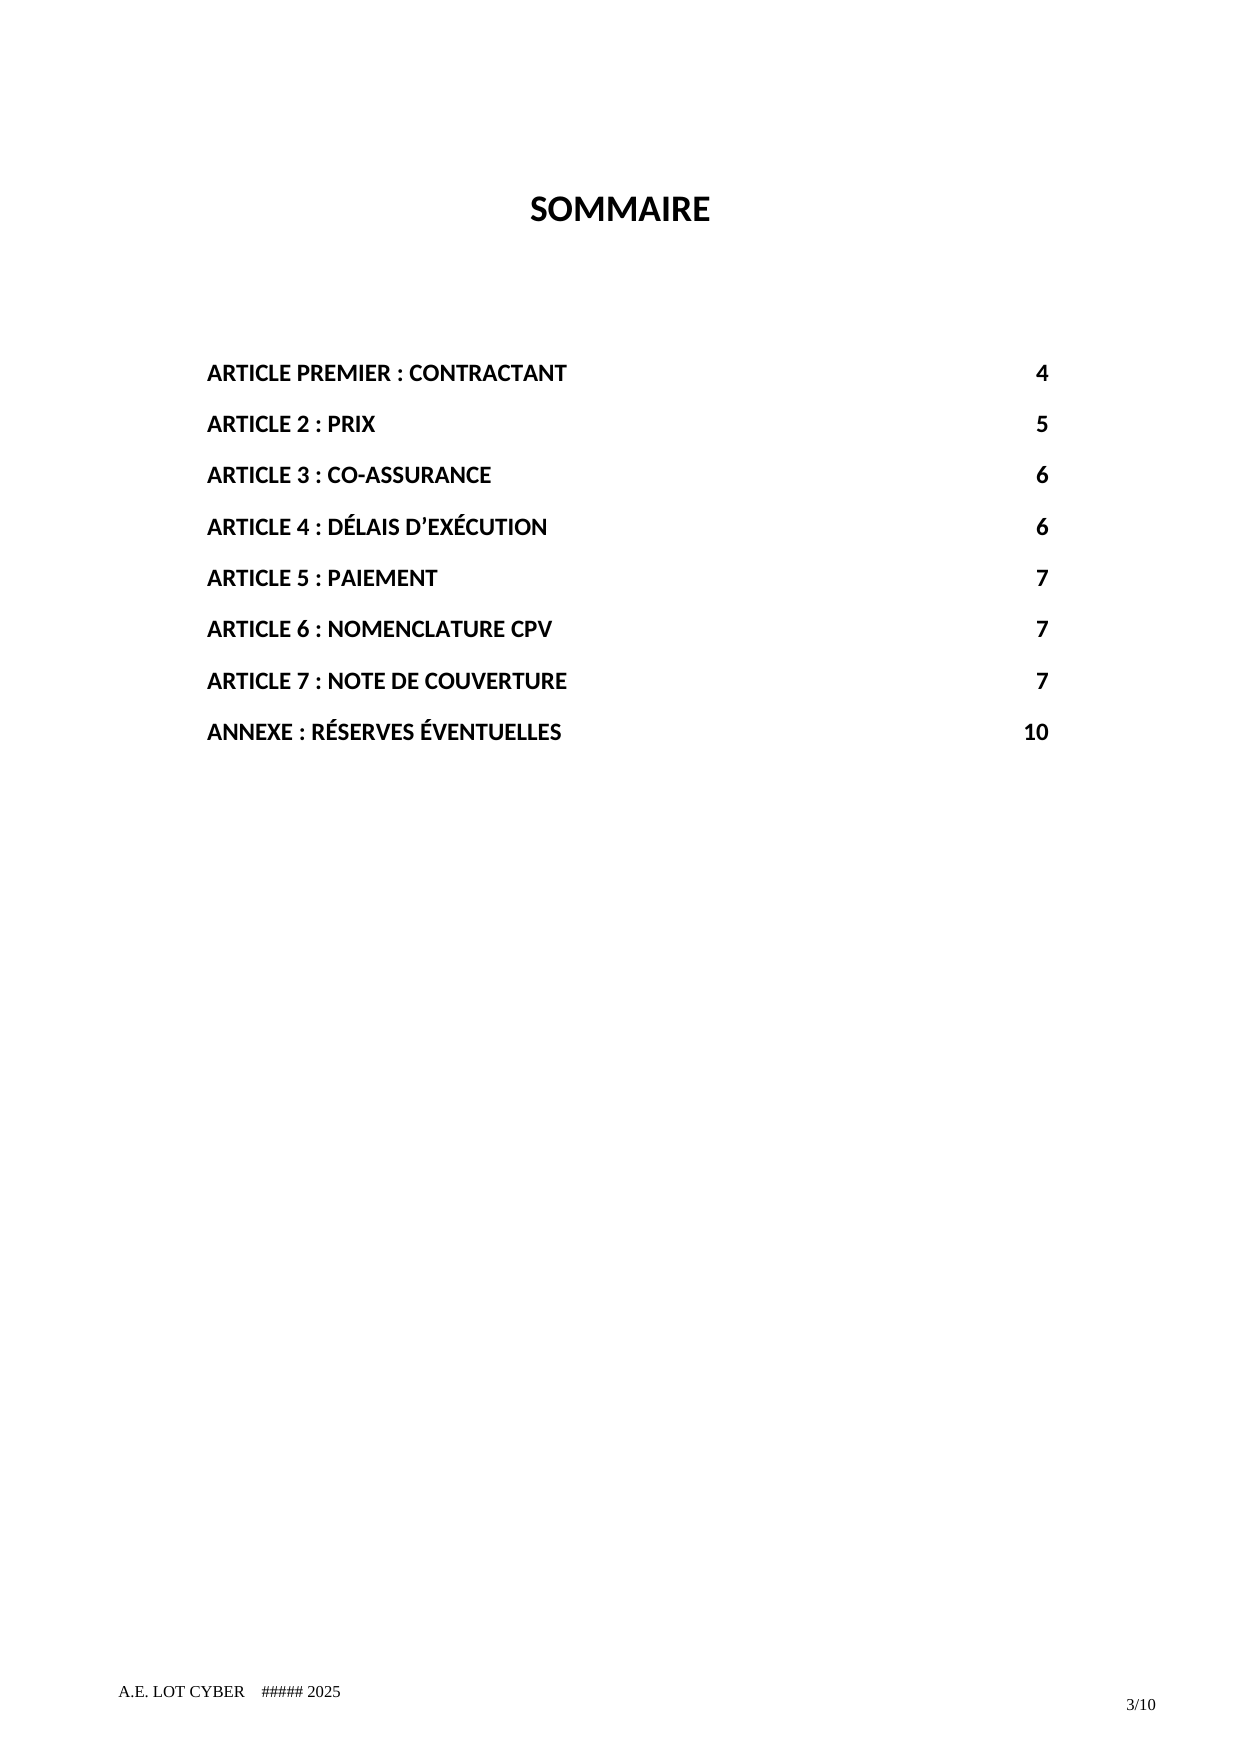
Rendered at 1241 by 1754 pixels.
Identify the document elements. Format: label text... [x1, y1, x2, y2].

text ANNEXE : Réserves éventuelles 10 [207, 716, 1092, 747]
text Article 3 : Co-assurance 6 [207, 459, 1092, 490]
text Article premier : Contractant 4 [207, 357, 1092, 387]
text Article 4 : Délais d’exécution 6 [207, 511, 1092, 541]
text Article 5 : Paiement 7 [207, 562, 1092, 593]
text Article 7 : Note de couverture 7 [207, 665, 1092, 696]
text SOMMAIRE [148, 185, 1092, 231]
text Article 6 : Nomenclature CPV 7 [207, 614, 1092, 644]
text Article 2 : Prix 5 [207, 408, 1092, 439]
